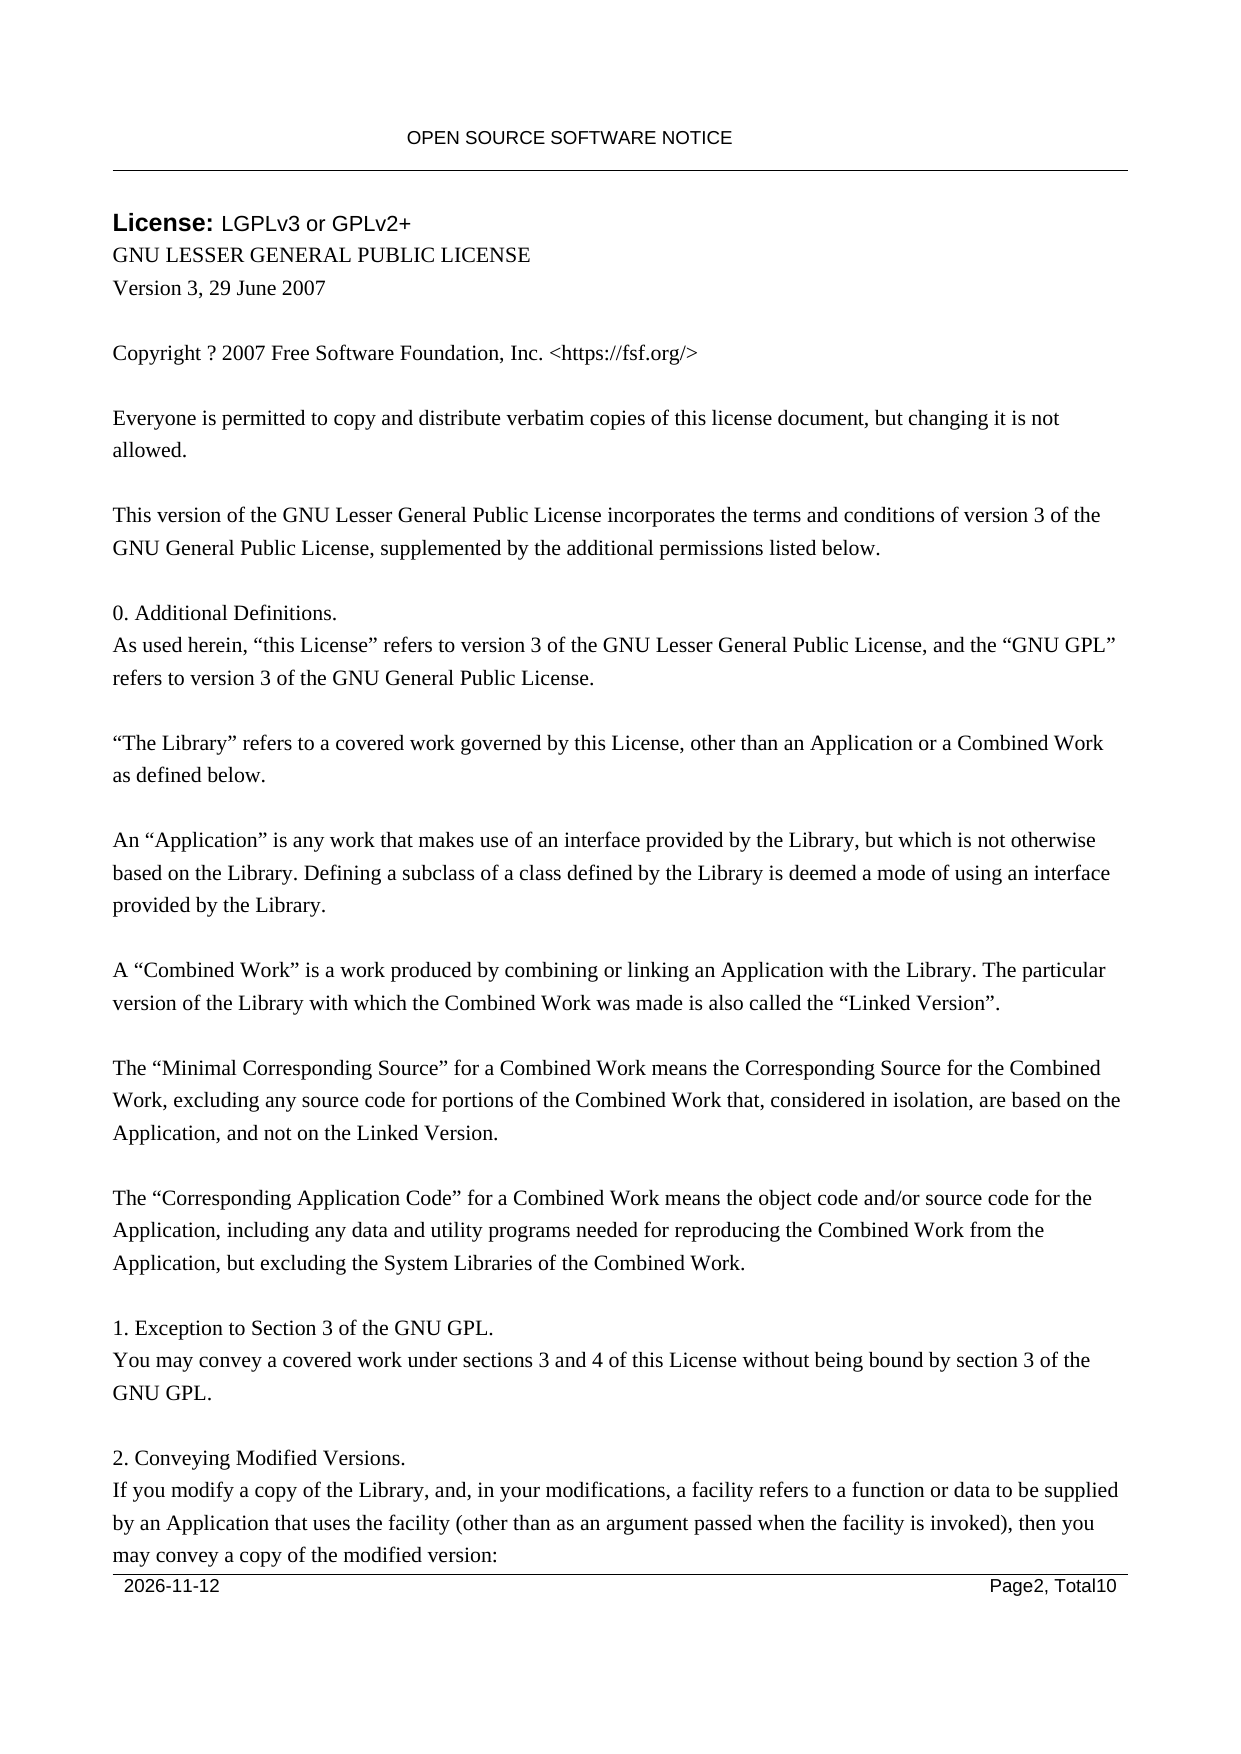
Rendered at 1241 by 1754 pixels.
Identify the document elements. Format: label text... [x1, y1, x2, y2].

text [112, 239, 1128, 1571]
text License: LGPLv3 or GPLv2+ [112, 206, 1128, 239]
